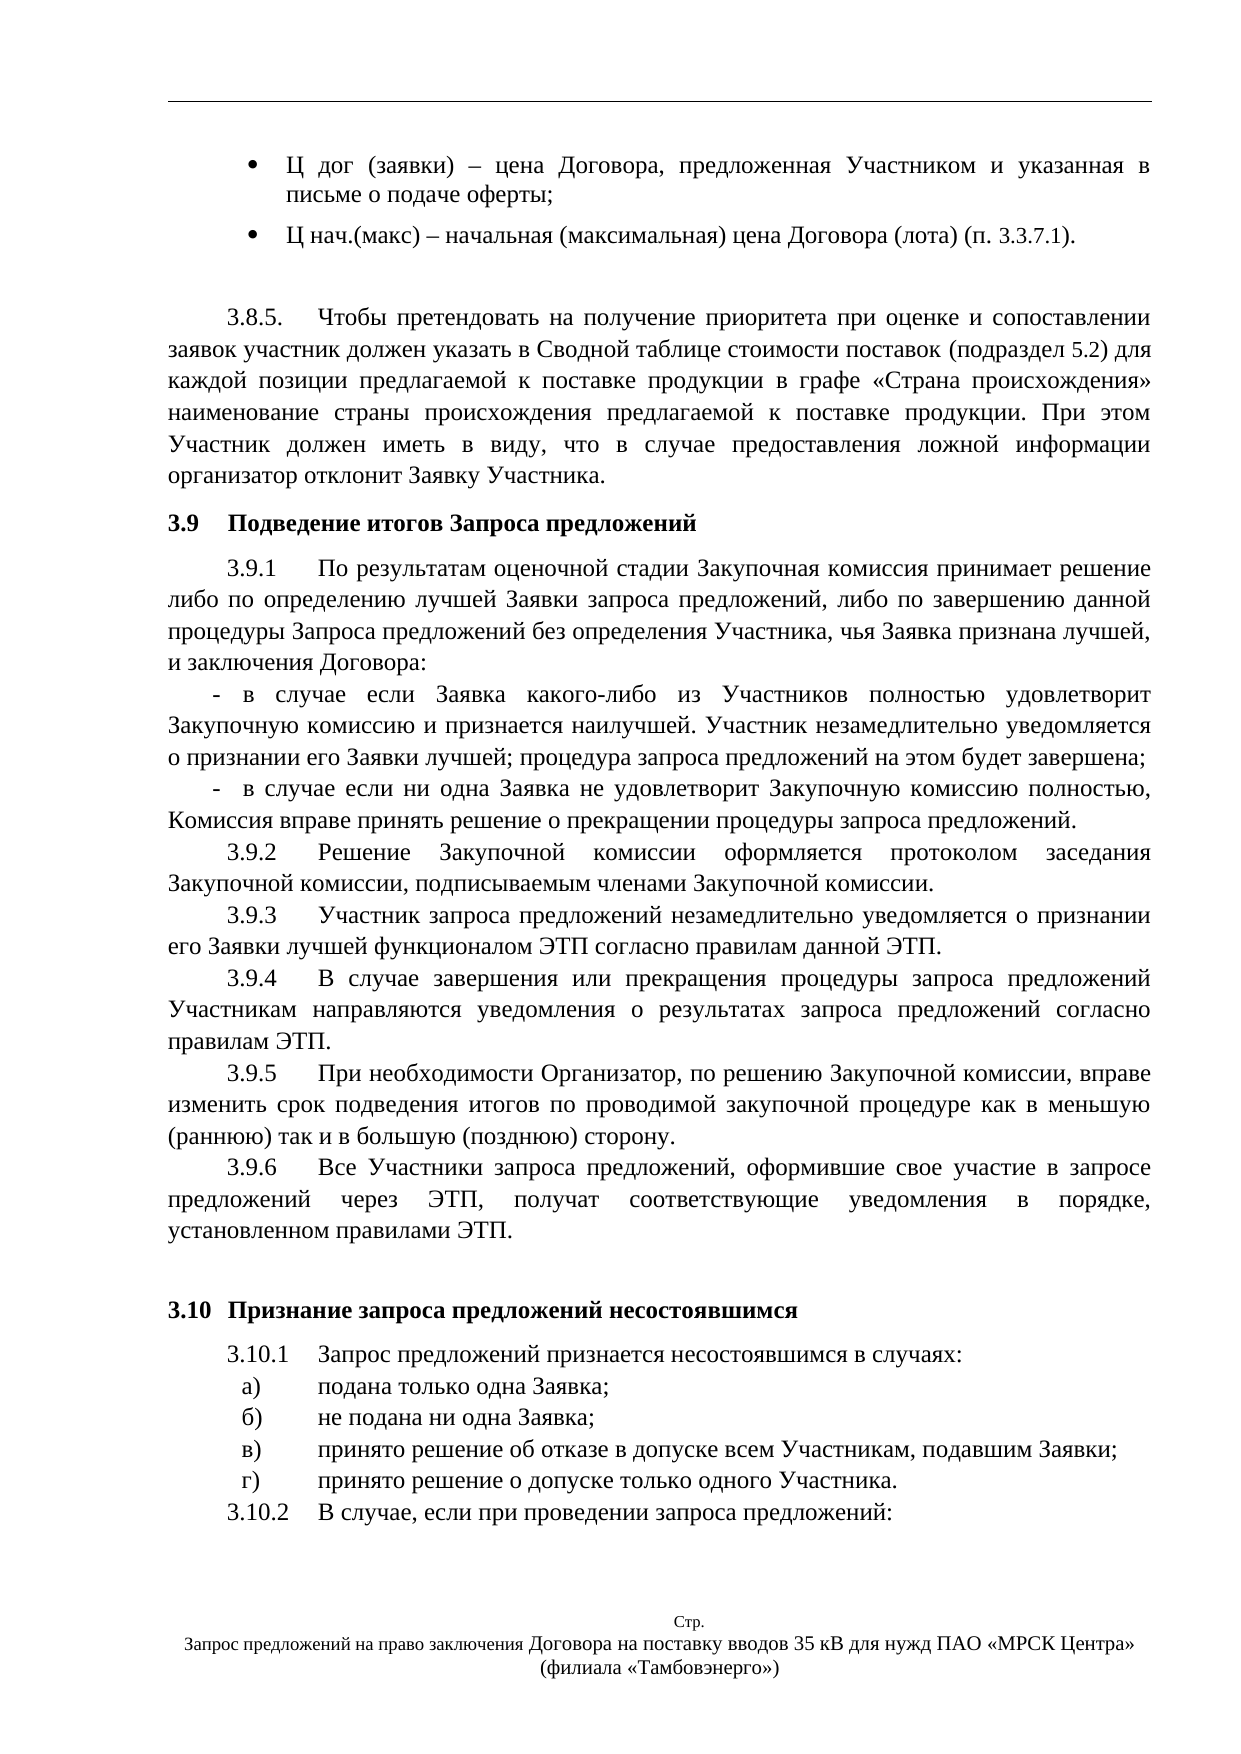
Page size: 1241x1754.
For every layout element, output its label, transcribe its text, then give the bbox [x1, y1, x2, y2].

list подана только одна Заявка; [168, 1371, 1152, 1399]
subtitle Подведение итогов Запроса предложений [168, 508, 1152, 537]
list в случае если ни одна Заявка не удовлетворит Закупочную комиссию полностью, Комиссия вправе принять решение о прекращении процедуры запроса предложений. [168, 773, 1152, 834]
list Все Участники запроса предложений, оформившие свое участие в запросе предложений через ЭТП, получат соответствующие уведомления в порядке, установленном правилами ЭТП. [168, 1152, 1152, 1244]
list принято решение о допуске только одного Участника. [168, 1466, 1152, 1494]
list Запрос предложений признается несостоявшимся в случаях: [168, 1339, 1152, 1368]
subtitle Признание запроса предложений несостоявшимся [168, 1295, 1152, 1324]
list Ц нач.(макс) – начальная (максимальная) цена Договора (лота) (п. 3.3.7.1). [248, 220, 1152, 249]
list в случае если Заявка какого-либо из Участников полностью удовлетворит Закупочную комиссию и признается наилучшей. Участник незамедлительно уведомляется о признании его Заявки лучшей; процедура запроса предложений на этом будет завершена; [168, 679, 1152, 771]
list Решение Закупочной комиссии оформляется протоколом заседания Закупочной комиссии, подписываемым членами Закупочной комиссии. [168, 837, 1152, 897]
list В случае, если при проведении запроса предложений: [168, 1497, 1152, 1526]
list не подана ни одна Заявка; [168, 1402, 1152, 1431]
list В случае завершения или прекращения процедуры запроса предложений Участникам направляются уведомления о результатах запроса предложений согласно правилам ЭТП. [168, 963, 1152, 1055]
list По результатам оценочной стадии Закупочная комиссия принимает решение либо по определению лучшей Заявки запроса предложений, либо по завершению данной процедуры Запроса предложений без определения Участника, чья Заявка признана лучшей, и заключения Договора: [168, 553, 1152, 676]
list Участник запроса предложений незамедлительно уведомляется о признании его Заявки лучшей функционалом ЭТП согласно правилам данной ЭТП. [168, 900, 1152, 960]
list Чтобы претендовать на получение приоритета при оценке и сопоставлении заявок участник должен указать в Сводной таблице стоимости поставок (подраздел 5.2) для каждой позиции предлагаемой к поставке продукции в графе «Страна происхождения» наименование страны происхождения предлагаемой к поставке продукции. При этом Участник должен иметь в виду, что в случае предоставления ложной информации организатор отклонит Заявку Участника. [168, 302, 1152, 489]
list При необходимости Организатор, по решению Закупочной комиссии, вправе изменить срок подведения итогов по проводимой закупочной процедуре как в меньшую (раннюю) так и в большую (позднюю) сторону. [168, 1058, 1152, 1149]
list Ц дог (заявки) – цена Договора, предложенная Участником и указанная в письме о подаче оферты; [248, 150, 1152, 207]
list принято решение об отказе в допуске всем Участникам, подавшим Заявки; [168, 1434, 1152, 1463]
